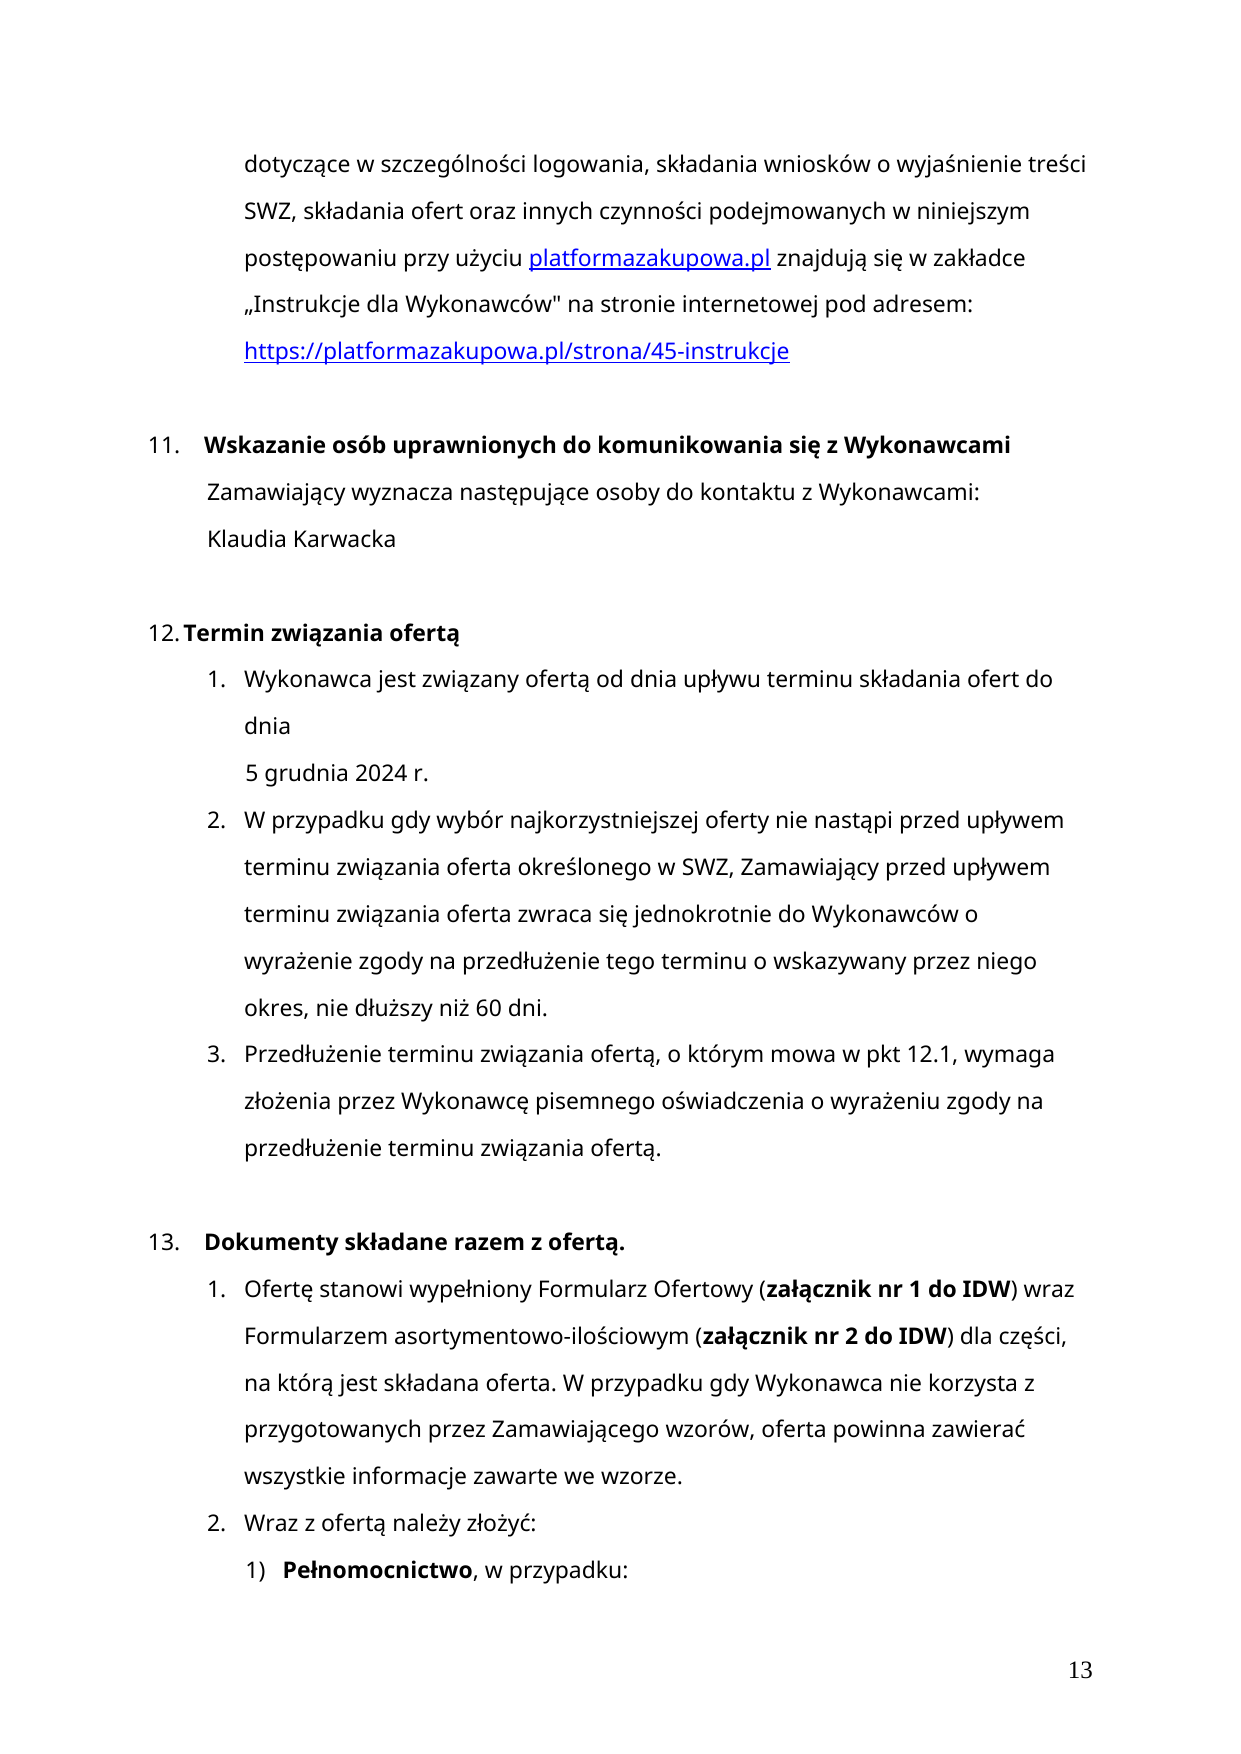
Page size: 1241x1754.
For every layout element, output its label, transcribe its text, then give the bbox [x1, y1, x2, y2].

list Przedłużenie terminu związania ofertą, o którym mowa w pkt 12.1, wymaga złożenia przez Wykonawcę pisemnego oświadczenia o wyrażeniu zgody na przedłużenie terminu związania ofertą. [207, 1038, 1092, 1163]
subtitle Dokumenty składane razem z ofertą. [148, 1226, 1092, 1257]
text Zamawiający wyznacza następujące osoby do kontaktu z Wykonawcami: [207, 476, 1092, 507]
subtitle Termin związania ofertą [148, 616, 1092, 648]
subtitle Wskazanie osób uprawnionych do komunikowania się z Wykonawcami [148, 429, 1092, 460]
list Wykonawca jest związany ofertą od dnia upływu terminu składania ofert do dnia [207, 663, 1092, 741]
text 5 grudnia 2024 r. [245, 757, 1092, 788]
list Pełnomocnictwo, w przypadku: [245, 1554, 1092, 1585]
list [207, 148, 1092, 366]
list W przypadku gdy wybór najkorzystniejszej oferty nie nastąpi przed upływem terminu związania oferta określonego w SWZ, Zamawiający przed upływem terminu związania oferta zwraca się jednokrotnie do Wykonawców o wyrażenie zgody na przedłużenie tego terminu o wskazywany przez niego okres, nie dłuższy niż 60 dni. [207, 804, 1092, 1023]
list Ofertę stanowi wypełniony Formularz Ofertowy (załącznik nr 1 do IDW) wraz Formularzem asortymentowo-ilościowym (załącznik nr 2 do IDW) dla części, na którą jest składana oferta. W przypadku gdy Wykonawca nie korzysta z przygotowanych przez Zamawiającego wzorów, oferta powinna zawierać wszystkie informacje zawarte we wzorze. [207, 1273, 1092, 1491]
list Wraz z ofertą należy złożyć: [207, 1507, 1092, 1538]
text Klaudia Karwacka [207, 523, 1092, 554]
